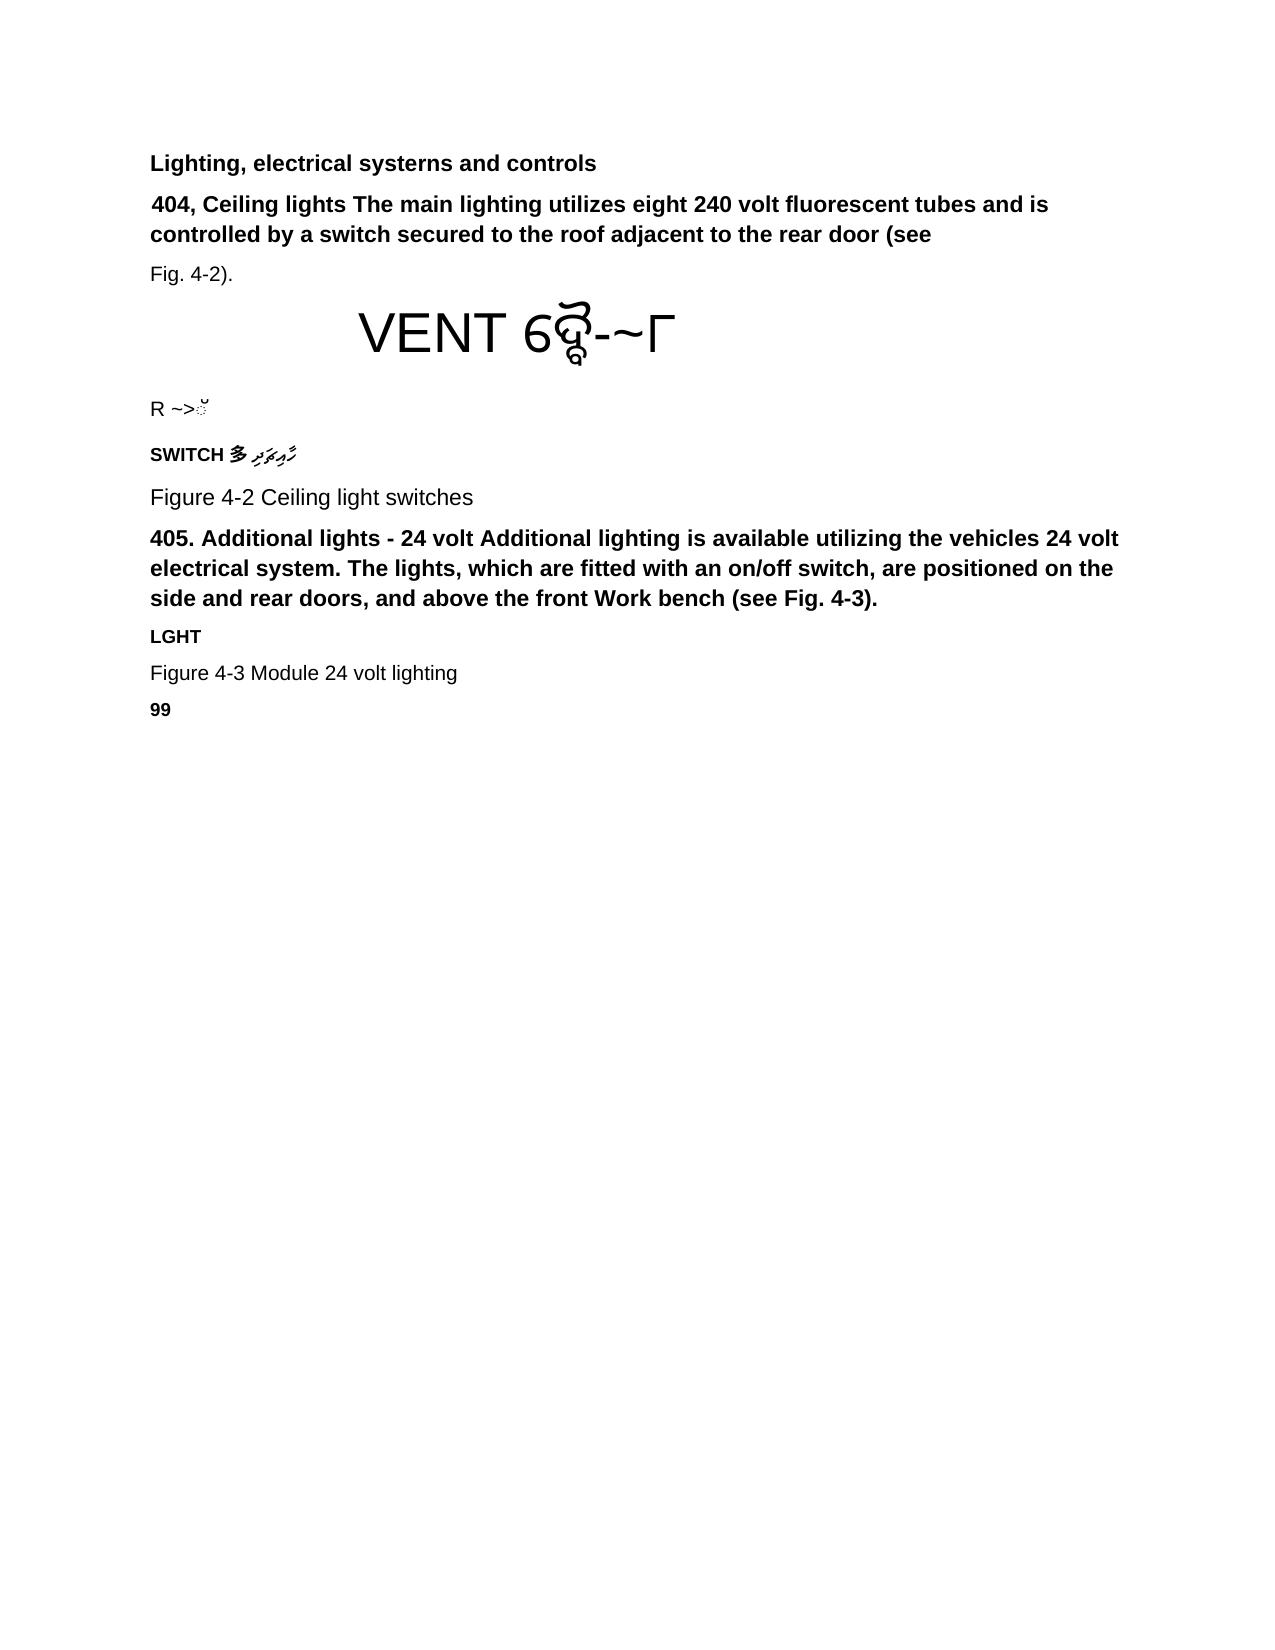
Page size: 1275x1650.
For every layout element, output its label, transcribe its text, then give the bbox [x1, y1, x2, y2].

text 99 [150, 699, 1125, 720]
text VENT ଦ୍ବୈ-~୮ [150, 299, 1125, 375]
text Figure 4-3 Module 24 volt lighting [150, 661, 1125, 685]
text LGHT [150, 626, 1125, 647]
text Lighting, electrical systerns and controls [150, 150, 1125, 176]
text 405. Additional lights - 24 volt Additional lighting is available utilizing the vehicles 24 volt electrical system. The lights, which are fitted with an on/off switch, are positioned on the side and rear doors, and above the front Work bench (see Fig. 4-3). [150, 524, 1125, 611]
text Figure 4-2 Ceiling light switches [150, 484, 1125, 510]
text SWITCH 多 ހާއިޗަދި [150, 439, 1125, 469]
text Fig. 4-2). [150, 261, 1125, 285]
text 404, Ceiling lights The main lighting utilizes eight 240 volt fluorescent tubes and is controlled by a switch secured to the roof adjacent to the rear door (see [150, 191, 1125, 247]
text R ~>് [150, 397, 1125, 425]
